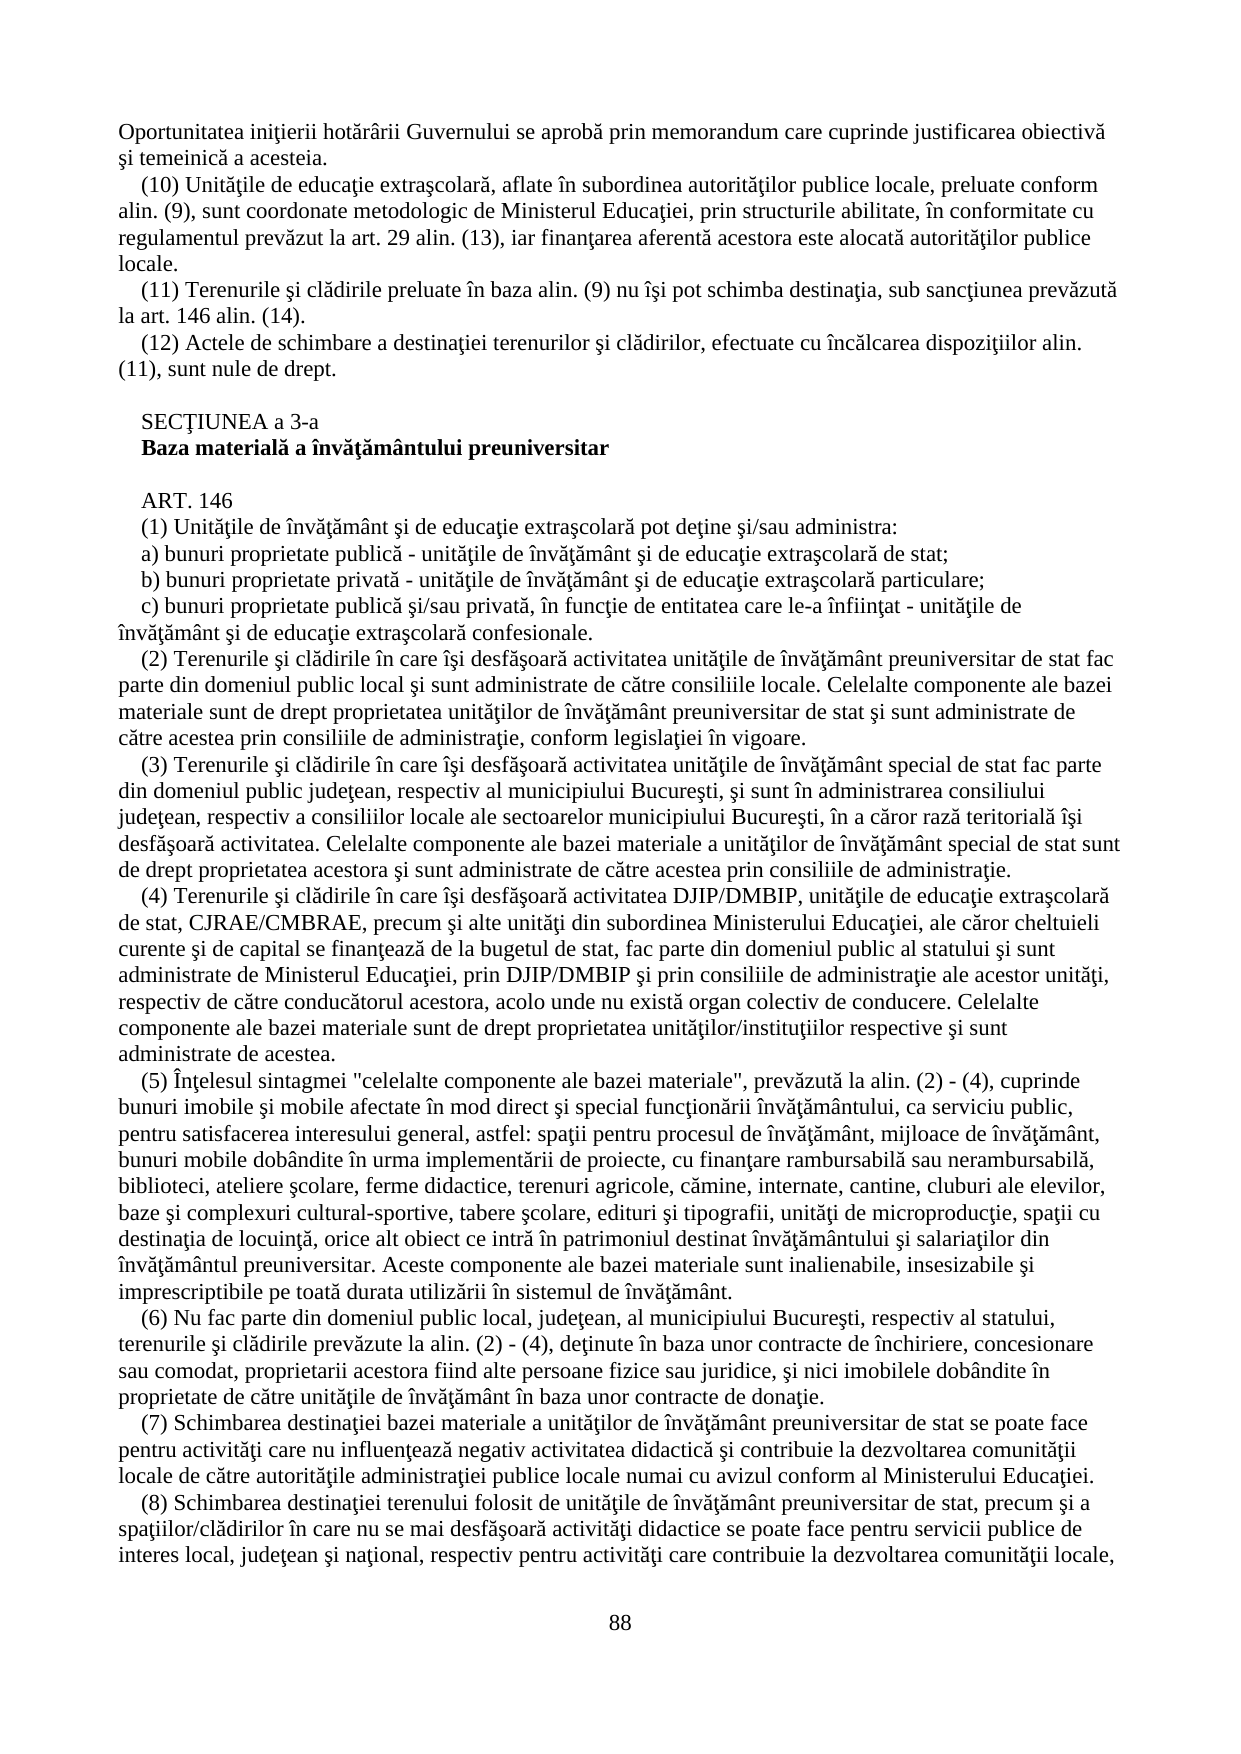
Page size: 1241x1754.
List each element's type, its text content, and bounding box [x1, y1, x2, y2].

text ART. 146 [118, 487, 1122, 513]
text (5) Înţelesul sintagmei "celelalte componente ale bazei materiale", prevăzută la alin. (2) - (4), cuprinde bunuri imobile şi mobile afectate în mod direct şi special funcţionării învăţământului, ca serviciu public, pentru satisfacerea interesului general, astfel: spaţii pentru procesul de învăţământ, mijloace de învăţământ, bunuri mobile dobândite în urma implementării de proiecte, cu finanţare rambursabilă sau nerambursabilă, biblioteci, ateliere şcolare, ferme didactice, terenuri agricole, cămine, internate, cantine, cluburi ale elevilor, baze şi complexuri cultural-sportive, tabere şcolare, edituri şi tipografii, unităţi de microproducţie, spaţii cu destinaţia de locuinţă, orice alt obiect ce intră în patrimoniul destinat învăţământului şi salariaţilor din învăţământul preuniversitar. Aceste componente ale bazei materiale sunt inalienabile, insesizabile şi imprescriptibile pe toată durata utilizării în sistemul de învăţământ. [118, 1067, 1122, 1304]
text (2) Terenurile şi clădirile în care îşi desfăşoară activitatea unităţile de învăţământ preuniversitar de stat fac parte din domeniul public local şi sunt administrate de către consiliile locale. Celelalte componente ale bazei materiale sunt de drept proprietatea unităţilor de învăţământ preuniversitar de stat şi sunt administrate de către acestea prin consiliile de administraţie, conform legislaţiei în vigoare. [118, 645, 1122, 751]
text (11) Terenurile şi clădirile preluate în baza alin. (9) nu îşi pot schimba destinaţia, sub sancţiunea prevăzută la art. 146 alin. (14). [118, 276, 1122, 329]
text (1) Unităţile de învăţământ şi de educaţie extraşcolară pot deţine şi/sau administra: [118, 513, 1122, 540]
text b) bunuri proprietate privată - unităţile de învăţământ şi de educaţie extraşcolară particulare; [118, 566, 1122, 592]
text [118, 118, 1122, 171]
text c) bunuri proprietate publică şi/sau privată, în funcţie de entitatea care le-a înfiinţat - unităţile de învăţământ şi de educaţie extraşcolară confesionale. [118, 592, 1122, 645]
text (4) Terenurile şi clădirile în care îşi desfăşoară activitatea DJIP/DMBIP, unităţile de educaţie extraşcolară de stat, CJRAE/CMBRAE, precum şi alte unităţi din subordinea Ministerului Educaţiei, ale căror cheltuieli curente şi de capital se finanţează de la bugetul de stat, fac parte din domeniul public al statului şi sunt administrate de Ministerul Educaţiei, prin DJIP/DMBIP şi prin consiliile de administraţie ale acestor unităţi, respectiv de către conducătorul acestora, acolo unde nu există organ colectiv de conducere. Celelalte componente ale bazei materiale sunt de drept proprietatea unităţilor/instituţiilor respective şi sunt administrate de acestea. [118, 882, 1122, 1067]
text (7) Schimbarea destinaţiei bazei materiale a unităţilor de învăţământ preuniversitar de stat se poate face pentru activităţi care nu influenţează negativ activitatea didactică şi contribuie la dezvoltarea comunităţii locale de către autorităţile administraţiei publice locale numai cu avizul conform al Ministerului Educaţiei. [118, 1409, 1122, 1488]
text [118, 1488, 1122, 1568]
text a) bunuri proprietate publică - unităţile de învăţământ şi de educaţie extraşcolară de stat; [118, 540, 1122, 566]
text SECŢIUNEA a 3-a [118, 408, 1122, 434]
text (12) Actele de schimbare a destinaţiei terenurilor şi clădirilor, efectuate cu încălcarea dispoziţiilor alin. (11), sunt nule de drept. [118, 329, 1122, 382]
text (6) Nu fac parte din domeniul public local, judeţean, al municipiului Bucureşti, respectiv al statului, terenurile şi clădirile prevăzute la alin. (2) - (4), deţinute în baza unor contracte de închiriere, concesionare sau comodat, proprietarii acestora fiind alte persoane fizice sau juridice, şi nici imobilele dobândite în proprietate de către unităţile de învăţământ în baza unor contracte de donaţie. [118, 1304, 1122, 1409]
text Baza materială a învăţământului preuniversitar [118, 434, 1122, 461]
text (3) Terenurile şi clădirile în care îşi desfăşoară activitatea unităţile de învăţământ special de stat fac parte din domeniul public judeţean, respectiv al municipiului Bucureşti, şi sunt în administrarea consiliului judeţean, respectiv a consiliilor locale ale sectoarelor municipiului Bucureşti, în a căror rază teritorială îşi desfăşoară activitatea. Celelalte componente ale bazei materiale a unităţilor de învăţământ special de stat sunt de drept proprietatea acestora şi sunt administrate de către acestea prin consiliile de administraţie. [118, 751, 1122, 882]
text (10) Unităţile de educaţie extraşcolară, aflate în subordinea autorităţilor publice locale, preluate conform alin. (9), sunt coordonate metodologic de Ministerul Educaţiei, prin structurile abilitate, în conformitate cu regulamentul prevăzut la art. 29 alin. (13), iar finanţarea aferentă acestora este alocată autorităţilor publice locale. [118, 171, 1122, 276]
